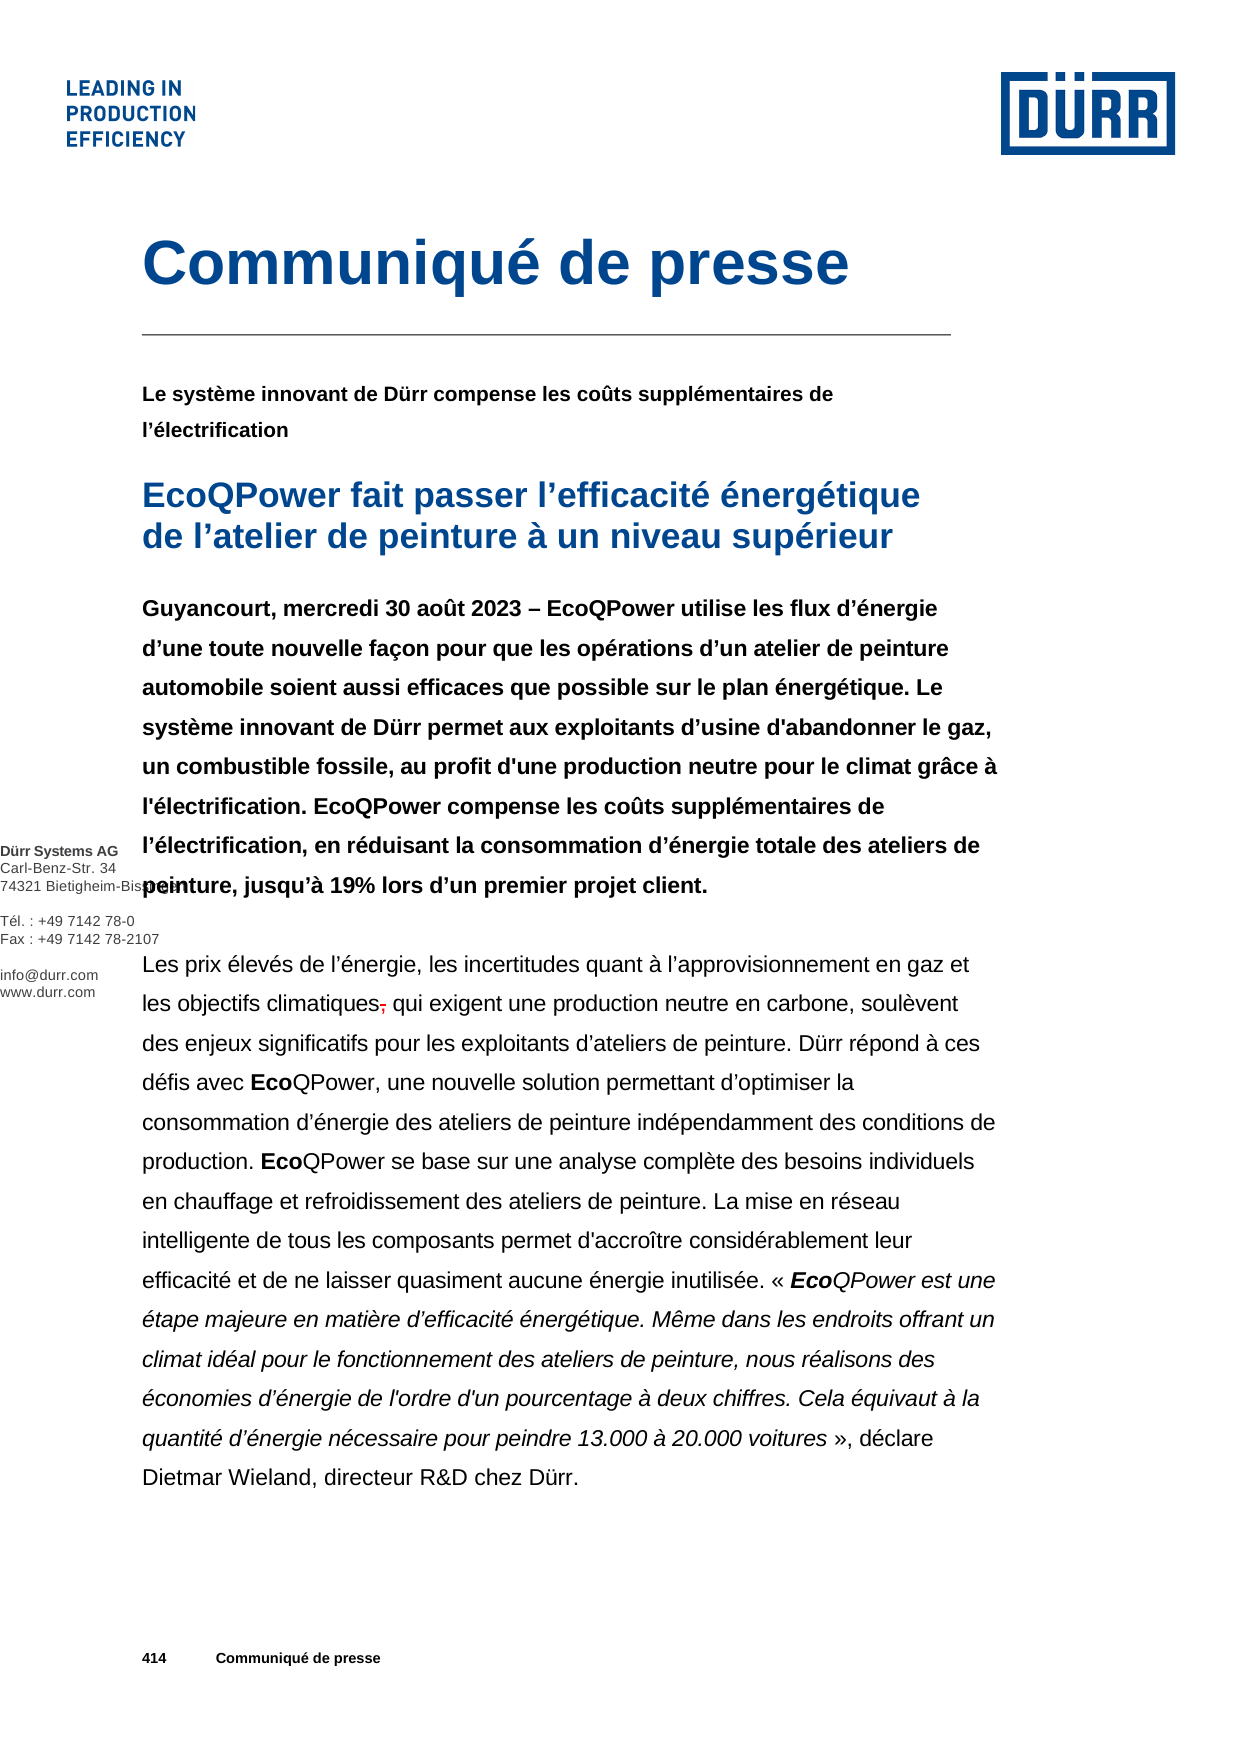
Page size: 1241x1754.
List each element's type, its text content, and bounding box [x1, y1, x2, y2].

picture [1001, 72, 1175, 155]
text EcoQPower fait passer l’efficacité énergétique de l’atelier de peinture à un niveau supérieur [142, 474, 951, 556]
text Le système innovant de Dürr compense les coûts supplémentaires de l’électrification [142, 382, 951, 442]
text Guyancourt, mercredi 30 août 2023 – EcoQPower utilise les flux d’énergie d’une toute nouvelle façon pour que les opérations d’un atelier de peinture automobile soient aussi efficaces que possible sur le plan énergétique. Le système innovant de Dürr permet aux exploitants d’usine d'abandonner le gaz, un combustible fossile, au profit d'une production neutre pour le climat grâce à l'électrification. EcoQPower compense les coûts supplémentaires de l’électrification, en réduisant la consommation d’énergie totale des ateliers de peinture, jusqu’à 19% lors d’un premier projet client. [142, 595, 999, 898]
text Les prix élevés de l’énergie, les incertitudes quant à l’approvisionnement en gaz et les objectifs climatiques, qui exigent une production neutre en carbone, soulèvent des enjeux significatifs pour les exploitants d’ateliers de peinture. Dürr répond à ces défis avec EcoQPower, une nouvelle solution permettant d’optimiser la consommation d’énergie des ateliers de peinture indépendamment des conditions de production. EcoQPower se base sur une analyse complète des besoins individuels en chauffage et refroidissement des ateliers de peinture. La mise en réseau intelligente de tous les composants permet d'accroître considérablement leur efficacité et de ne laisser quasiment aucune énergie inutilisée. « EcoQPower est une étape majeure en matière d’efficacité énergétique. Même dans les endroits offrant un climat idéal pour le fonctionnement des ateliers de peinture, nous réalisons des économies d’énergie de l'ordre d'un pourcentage à deux chiffres. Cela équivaut à la quantité d’énergie nécessaire pour peindre 13.000 à 20.000 voitures », déclare Dietmar Wieland, directeur R&D chez Dürr. [142, 951, 999, 1490]
text Communiqué de presse [142, 222, 951, 297]
picture [67, 80, 196, 147]
